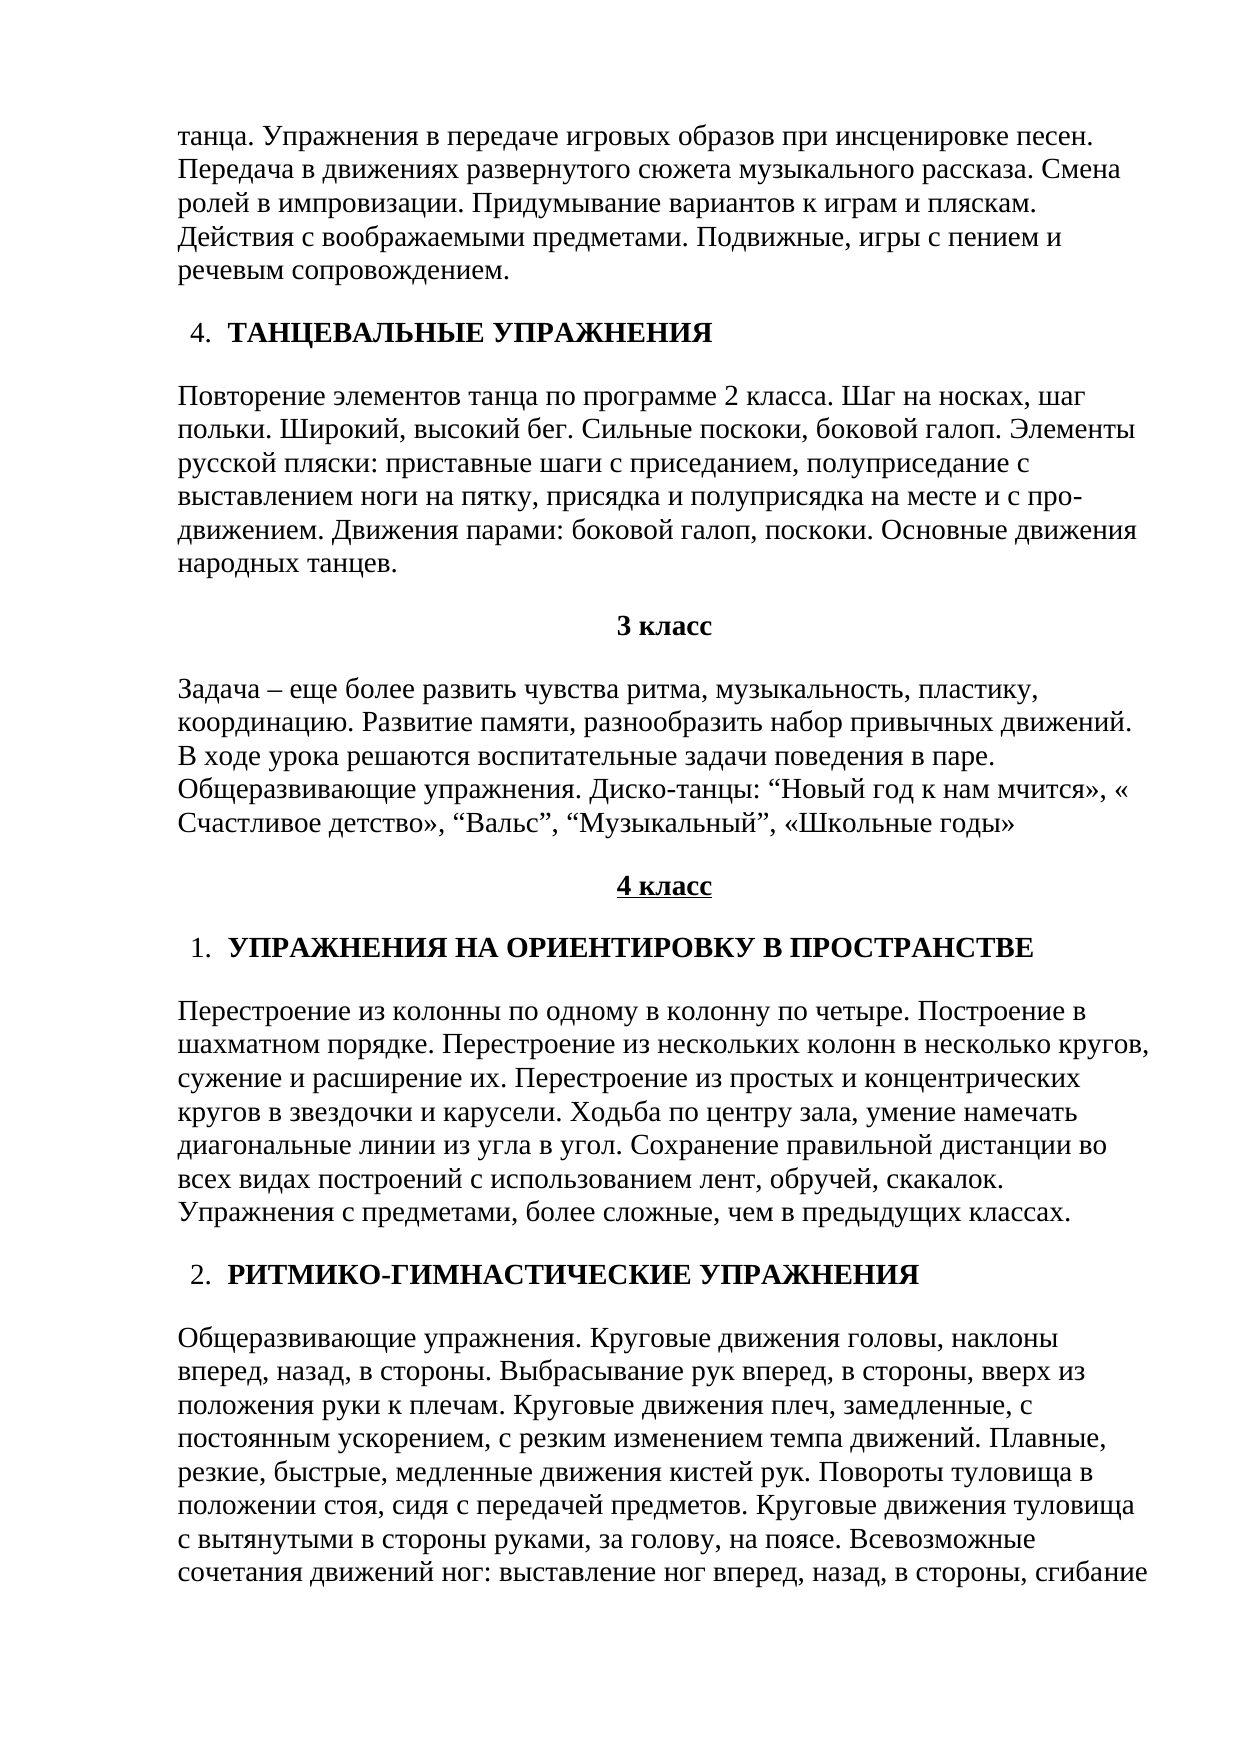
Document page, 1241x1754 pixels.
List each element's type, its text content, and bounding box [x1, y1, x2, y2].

text 4 класс [177, 868, 1152, 901]
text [177, 1320, 1152, 1588]
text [177, 118, 1152, 286]
text Перестроение из колонны по одному в колонну по четыре. Построение в шахматном порядке. Перестроение из нескольких колонн в несколько кругов, сужение и расширение их. Перестроение из простых и концентрических кругов в звездочки и карусели. Ходьба по центру зала, умение намечать диагональные линии из угла в угол. Сохранение правильной дистанции во всех видах построений с использованием лент, обручей, скакалок. Упражнения с предметами, более сложные, чем в предыдущих классах. [177, 993, 1152, 1228]
list УПРАЖНЕНИЯ НА ОРИЕНТИРОВКУ В ПРОСТРАНСТВЕ [190, 930, 1152, 964]
text 3 класс [177, 608, 1152, 642]
text Повторение элементов танца по программе 2 класса. Шаг на носках, шаг польки. Широкий, высокий бег. Сильные поскоки, боковой галоп. Элементы русской пляски: приставные шаги с приседанием, полуприседание с выставлением ноги на пятку, присядка и полуприсядка на месте и с продвижением. Движения парами: боковой галоп, поскоки. Основные движения народных танцев. [177, 378, 1152, 579]
list ТАНЦЕВАЛЬНЫЕ УПРАЖНЕНИЯ [190, 315, 1152, 348]
list РИТМИКО-ГИМНАСТИЧЕСКИЕ УПРАЖНЕНИЯ [190, 1257, 1152, 1291]
text Задача – еще более развить чувства ритма, музыкальность, пластику, координацию. Развитие памяти, разнообразить набор привычных движений. В ходе урока решаются воспитательные задачи поведения в паре. Общеразвивающие упражнения. Диско-танцы: “Новый год к нам мчится», « Счастливое детство», “Вальс”, “Музыкальный”, «Школьные годы» [177, 671, 1152, 838]
